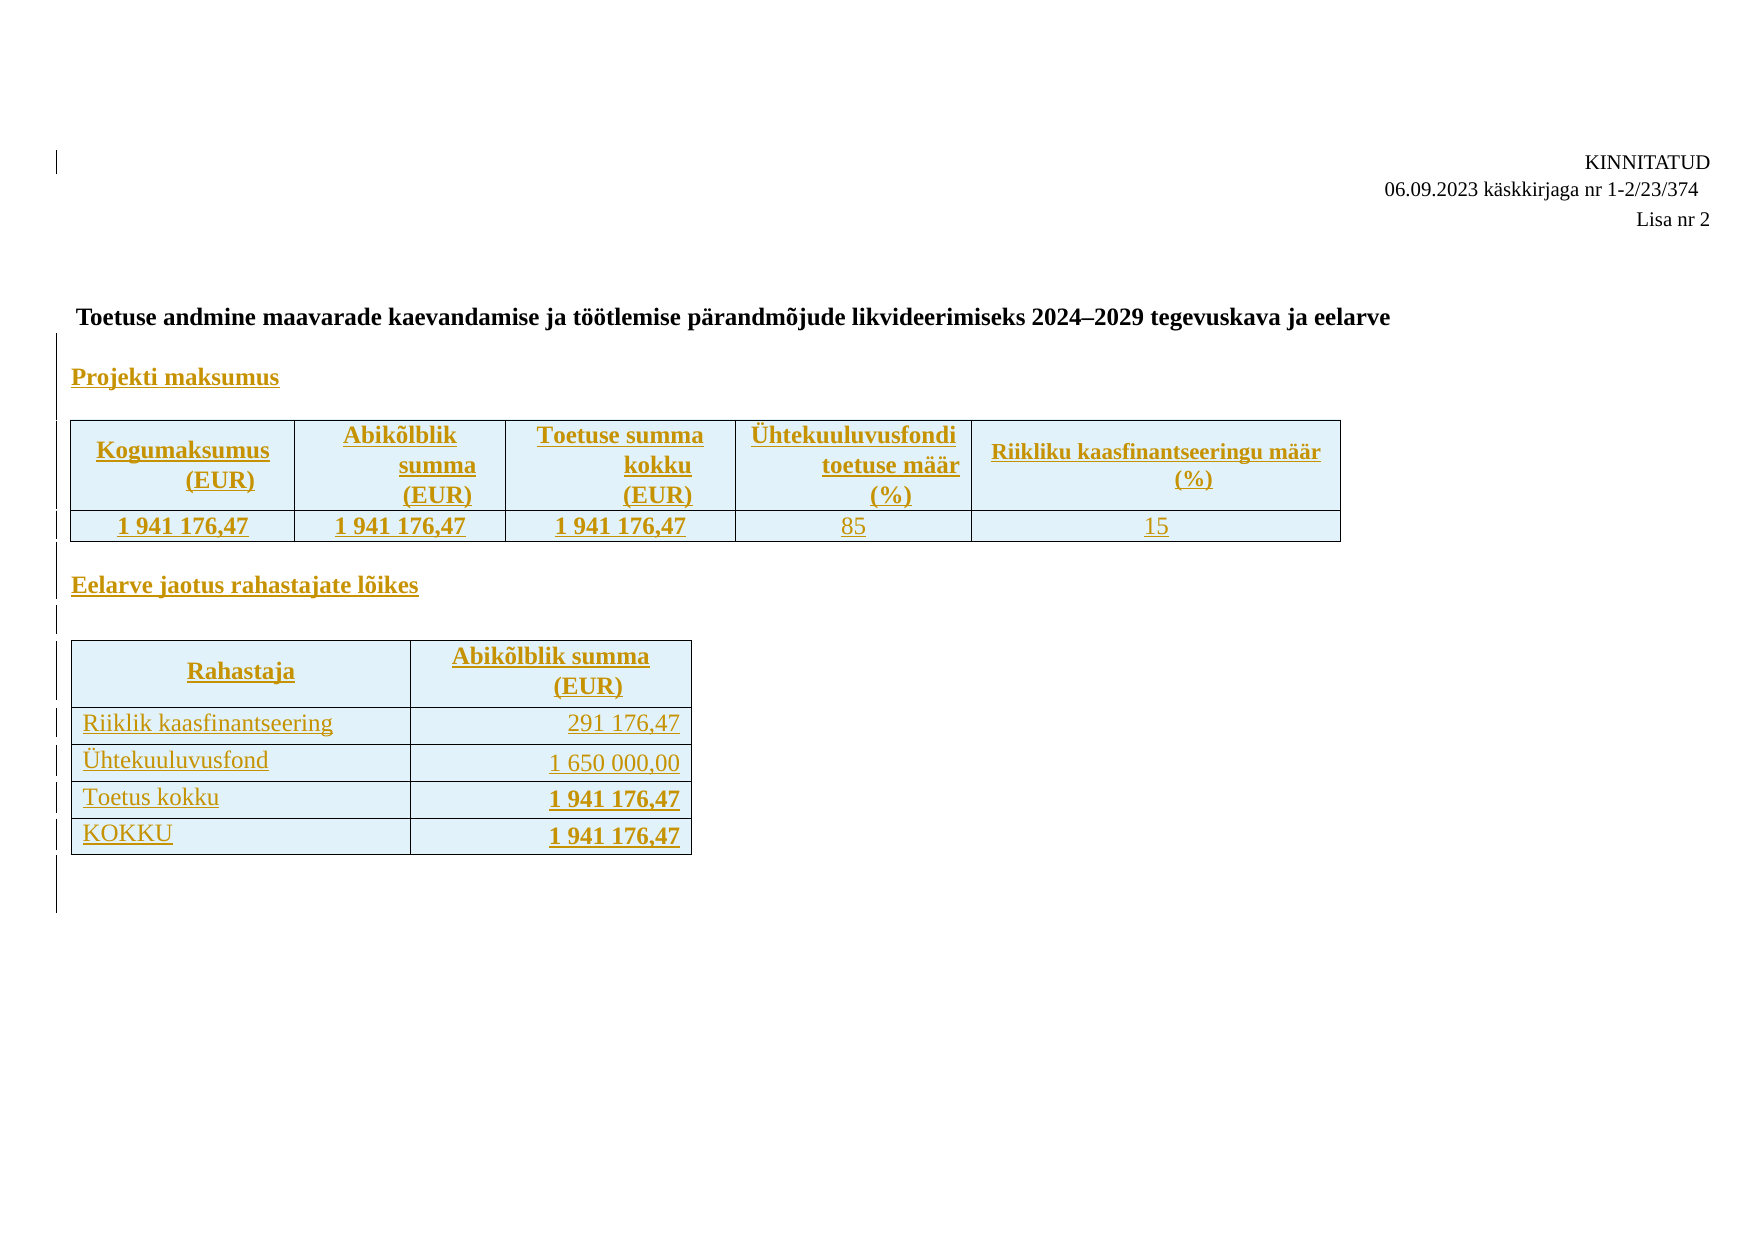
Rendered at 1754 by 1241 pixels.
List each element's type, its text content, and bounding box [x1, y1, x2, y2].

text Toetuse andmine maavarade kaevandamise ja töötlemise pärandmõjude likvideerimiseks 2024–2029 tegevuskava ja eelarve [76, 302, 1709, 331]
text 06.09.2023 käskkirjaga nr 1-2/23/374 [69, 176, 1709, 201]
text Lisa nr 2 [71, 207, 1710, 231]
text KINNITATUD [71, 150, 1710, 174]
